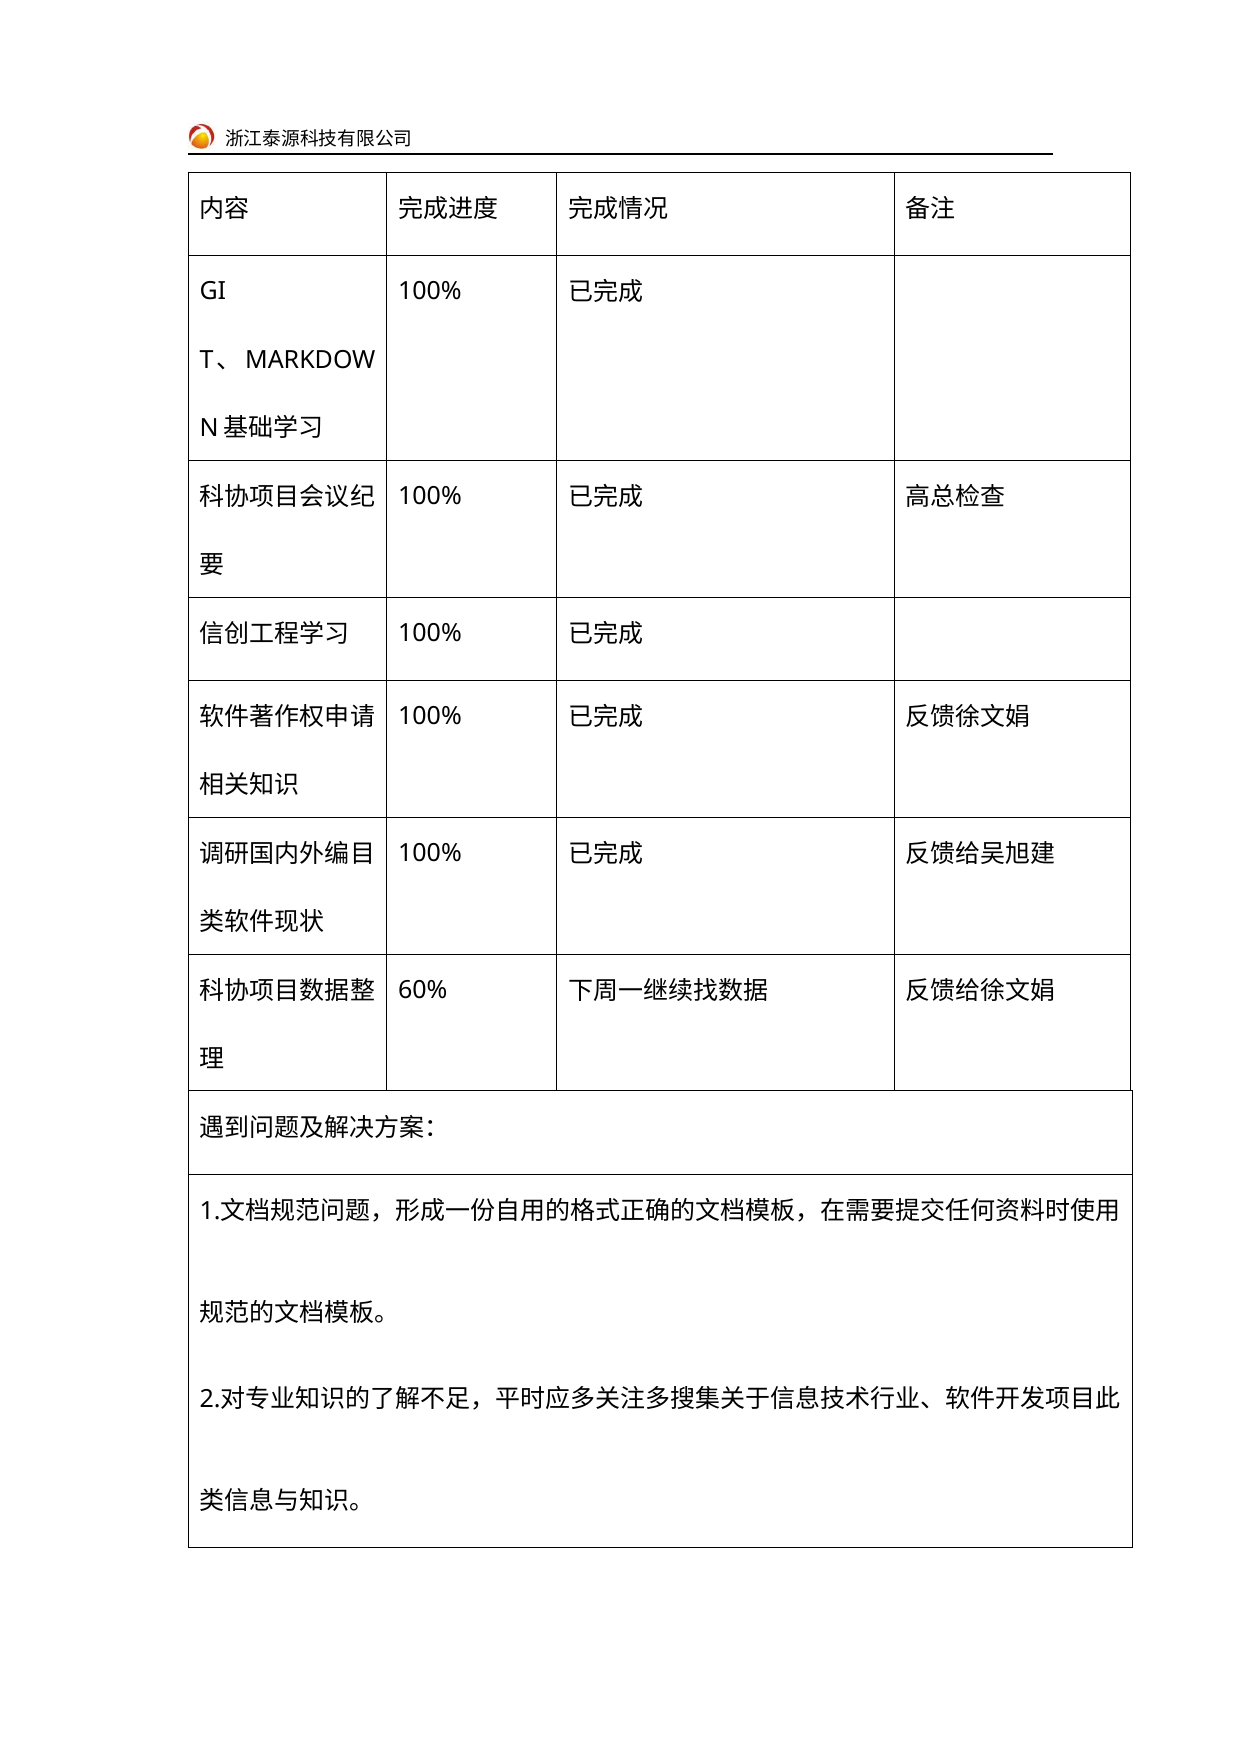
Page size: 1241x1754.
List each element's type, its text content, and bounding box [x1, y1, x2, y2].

table_cell 完成情况 [557, 173, 894, 255]
table_cell 100% [387, 256, 556, 460]
table_cell 内容 [189, 173, 386, 255]
table_cell [895, 598, 1130, 680]
table_cell GIT、MARKDOWN基础学习 [189, 256, 386, 460]
table_cell 1.文档规范问题，形成一份自用的格式正确的文档模板，在需要提交任何资料时使用规范的文档模板。 2.对专业知识的了解不足，平时应多关注多搜集关于信息技术行业、软件开发项目此类信息与知识。 [189, 1175, 1132, 1547]
table_cell 已完成 [557, 461, 894, 597]
table_cell 100% [387, 681, 556, 817]
table_cell 反馈给吴旭建 [895, 818, 1130, 953]
table_cell 科协项目会议纪要 [189, 461, 386, 597]
table_cell 反馈徐文娟 [895, 681, 1130, 817]
table_cell 软件著作权申请相关知识 [189, 681, 386, 817]
table_cell 已完成 [557, 818, 894, 953]
table_cell 100% [387, 461, 556, 597]
table_cell 科协项目数据整理 [189, 955, 386, 1090]
table_cell 100% [387, 818, 556, 953]
table_cell 100% [387, 598, 556, 680]
table_cell 高总检查 [895, 461, 1130, 597]
table_cell 60% [387, 955, 556, 1090]
table_cell 备注 [895, 173, 1130, 255]
table_cell 已完成 [557, 598, 894, 680]
table_cell 遇到问题及解决方案： [189, 1091, 1132, 1174]
table_cell 调研国内外编目类软件现状 [189, 818, 386, 953]
table_cell 已完成 [557, 256, 894, 460]
table_cell 信创工程学习 [189, 598, 386, 680]
table_cell 已完成 [557, 681, 894, 817]
picture [187, 121, 217, 150]
table_cell 完成进度 [387, 173, 556, 255]
table_cell [895, 256, 1130, 460]
table_cell 下周一继续找数据 [557, 955, 894, 1090]
table_cell 反馈给徐文娟 [895, 955, 1130, 1090]
